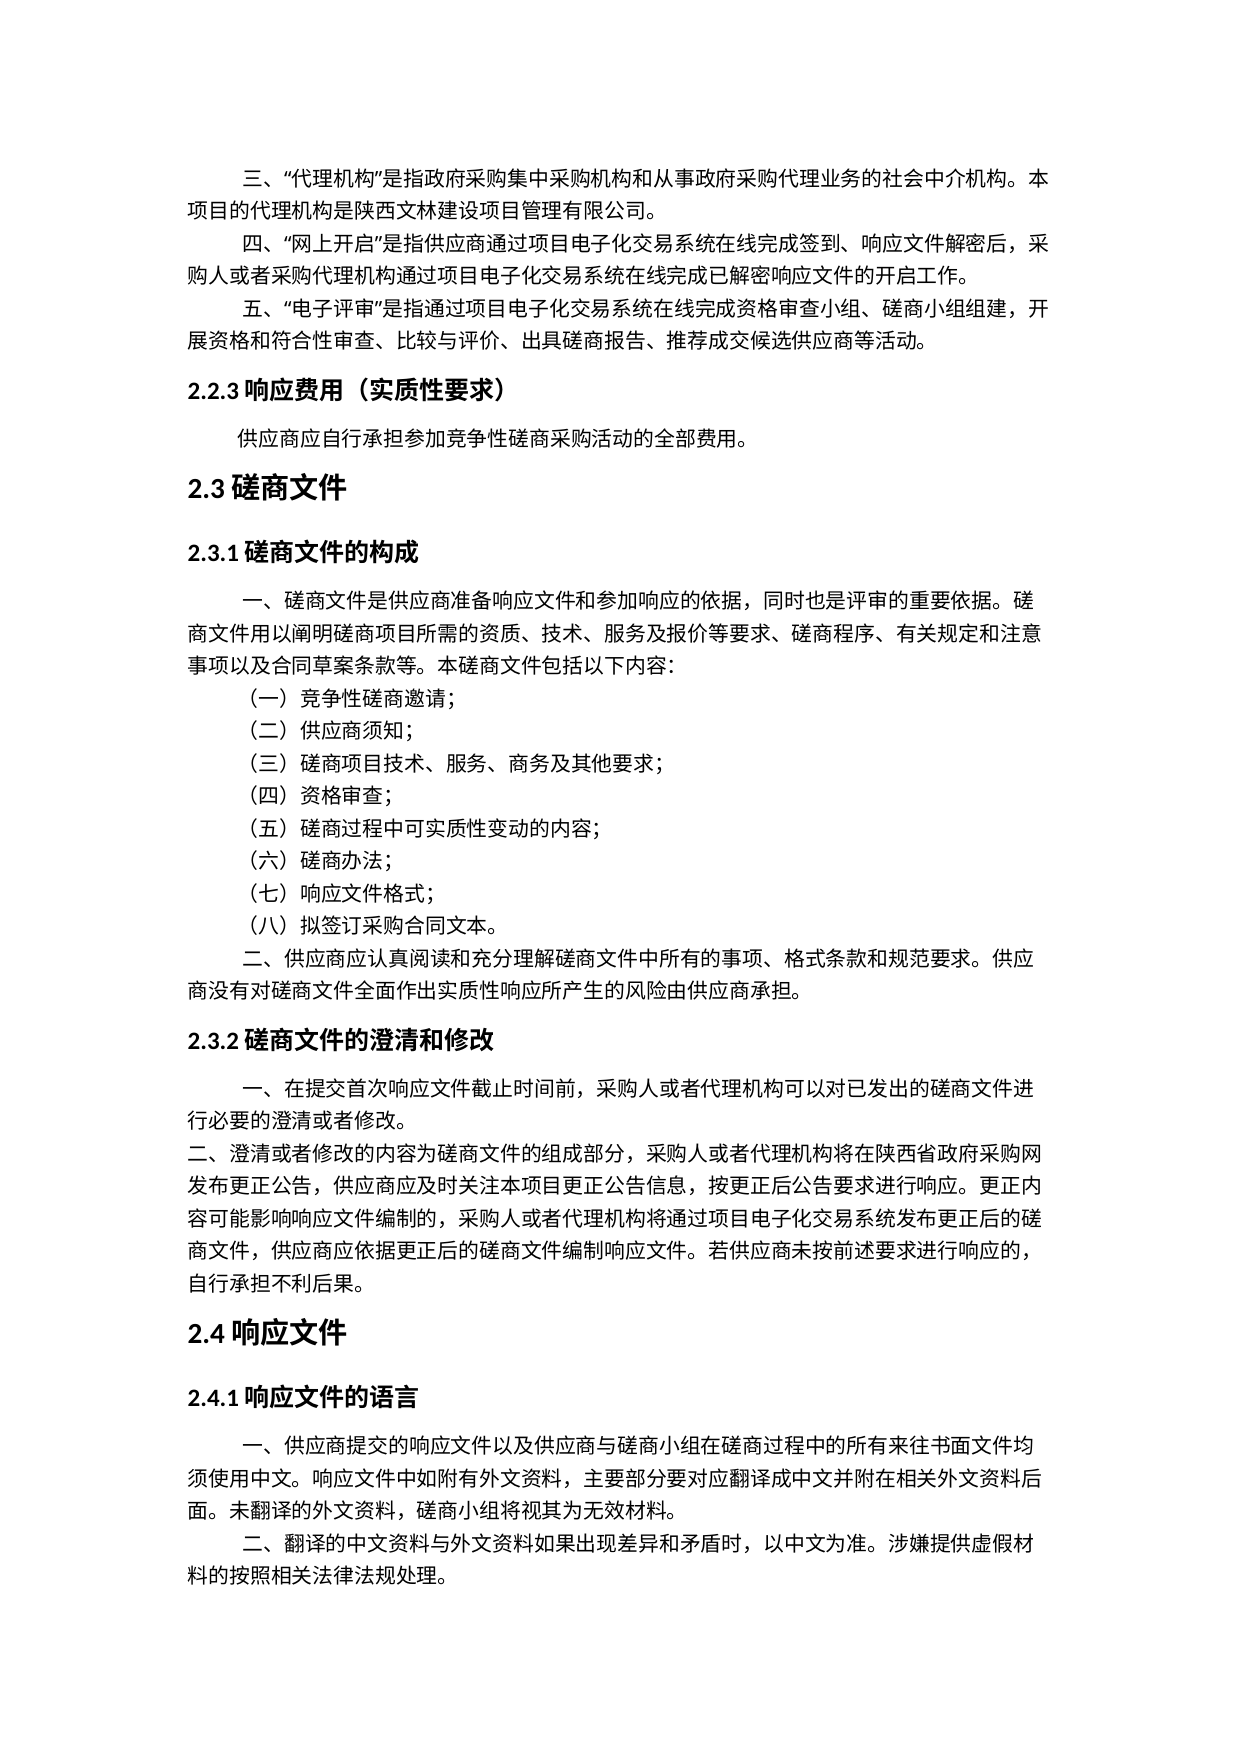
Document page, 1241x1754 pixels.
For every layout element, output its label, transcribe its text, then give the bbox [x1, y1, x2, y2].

text 一、在提交首次响应文件截止时间前，采购人或者代理机构可以对已发出的磋商文件进行必要的澄清或者修改。 [187, 1072, 1053, 1137]
text 一、供应商提交的响应文件以及供应商与磋商小组在磋商过程中的所有来往书面文件均须使用中文。响应文件中如附有外文资料，主要部分要对应翻译成中文并附在相关外文资料后面。未翻译的外文资料，磋商小组将视其为无效材料。 [187, 1429, 1053, 1527]
text 一、磋商文件是供应商准备响应文件和参加响应的依据，同时也是评审的重要依据。磋商文件用以阐明磋商项目所需的资质、技术、服务及报价等要求、磋商程序、有关规定和注意事项以及合同草案条款等。本磋商文件包括以下内容： [187, 584, 1053, 682]
text （五）磋商过程中可实质性变动的内容； [187, 812, 1053, 844]
text 2.4响应文件 [187, 1299, 1053, 1364]
text 供应商应自行承担参加竞争性磋商采购活动的全部费用。 [187, 422, 1053, 454]
text 2.3磋商文件 [187, 454, 1053, 519]
text （八）拟签订采购合同文本。 [187, 909, 1053, 942]
text （三）磋商项目技术、服务、商务及其他要求； [187, 747, 1053, 779]
text 2.3.1磋商文件的构成 [187, 519, 1053, 584]
text 二、翻译的中文资料与外文资料如果出现差异和矛盾时，以中文为准。涉嫌提供虚假材料的按照相关法律法规处理。 [187, 1527, 1053, 1592]
text （六）磋商办法； [187, 844, 1053, 877]
text 二、供应商应认真阅读和充分理解磋商文件中所有的事项、格式条款和规范要求。供应商没有对磋商文件全面作出实质性响应所产生的风险由供应商承担。 [187, 942, 1053, 1007]
text 2.4.1响应文件的语言 [187, 1364, 1053, 1429]
text 四、“网上开启”是指供应商通过项目电子化交易系统在线完成签到、响应文件解密后，采购人或者采购代理机构通过项目电子化交易系统在线完成已解密响应文件的开启工作。 [187, 227, 1053, 292]
text （七）响应文件格式； [187, 877, 1053, 909]
text 三、“代理机构”是指政府采购集中采购机构和从事政府采购代理业务的社会中介机构。本项目的代理机构是陕西文林建设项目管理有限公司。 [187, 162, 1053, 227]
text 五、“电子评审”是指通过项目电子化交易系统在线完成资格审查小组、磋商小组组建，开展资格和符合性审查、比较与评价、出具磋商报告、推荐成交候选供应商等活动。 [187, 292, 1053, 357]
text （二）供应商须知； [187, 714, 1053, 747]
text 2.2.3响应费用（实质性要求） [187, 357, 1053, 422]
text 二、澄清或者修改的内容为磋商文件的组成部分，采购人或者代理机构将在陕西省政府采购网发布更正公告，供应商应及时关注本项目更正公告信息，按更正后公告要求进行响应。更正内容可能影响响应文件编制的，采购人或者代理机构将通过项目电子化交易系统发布更正后的磋商文件，供应商应依据更正后的磋商文件编制响应文件。若供应商未按前述要求进行响应的，自行承担不利后果。 [187, 1137, 1053, 1299]
text （四）资格审查； [187, 779, 1053, 812]
text 2.3.2磋商文件的澄清和修改 [187, 1007, 1053, 1072]
text （一）竞争性磋商邀请； [187, 682, 1053, 714]
